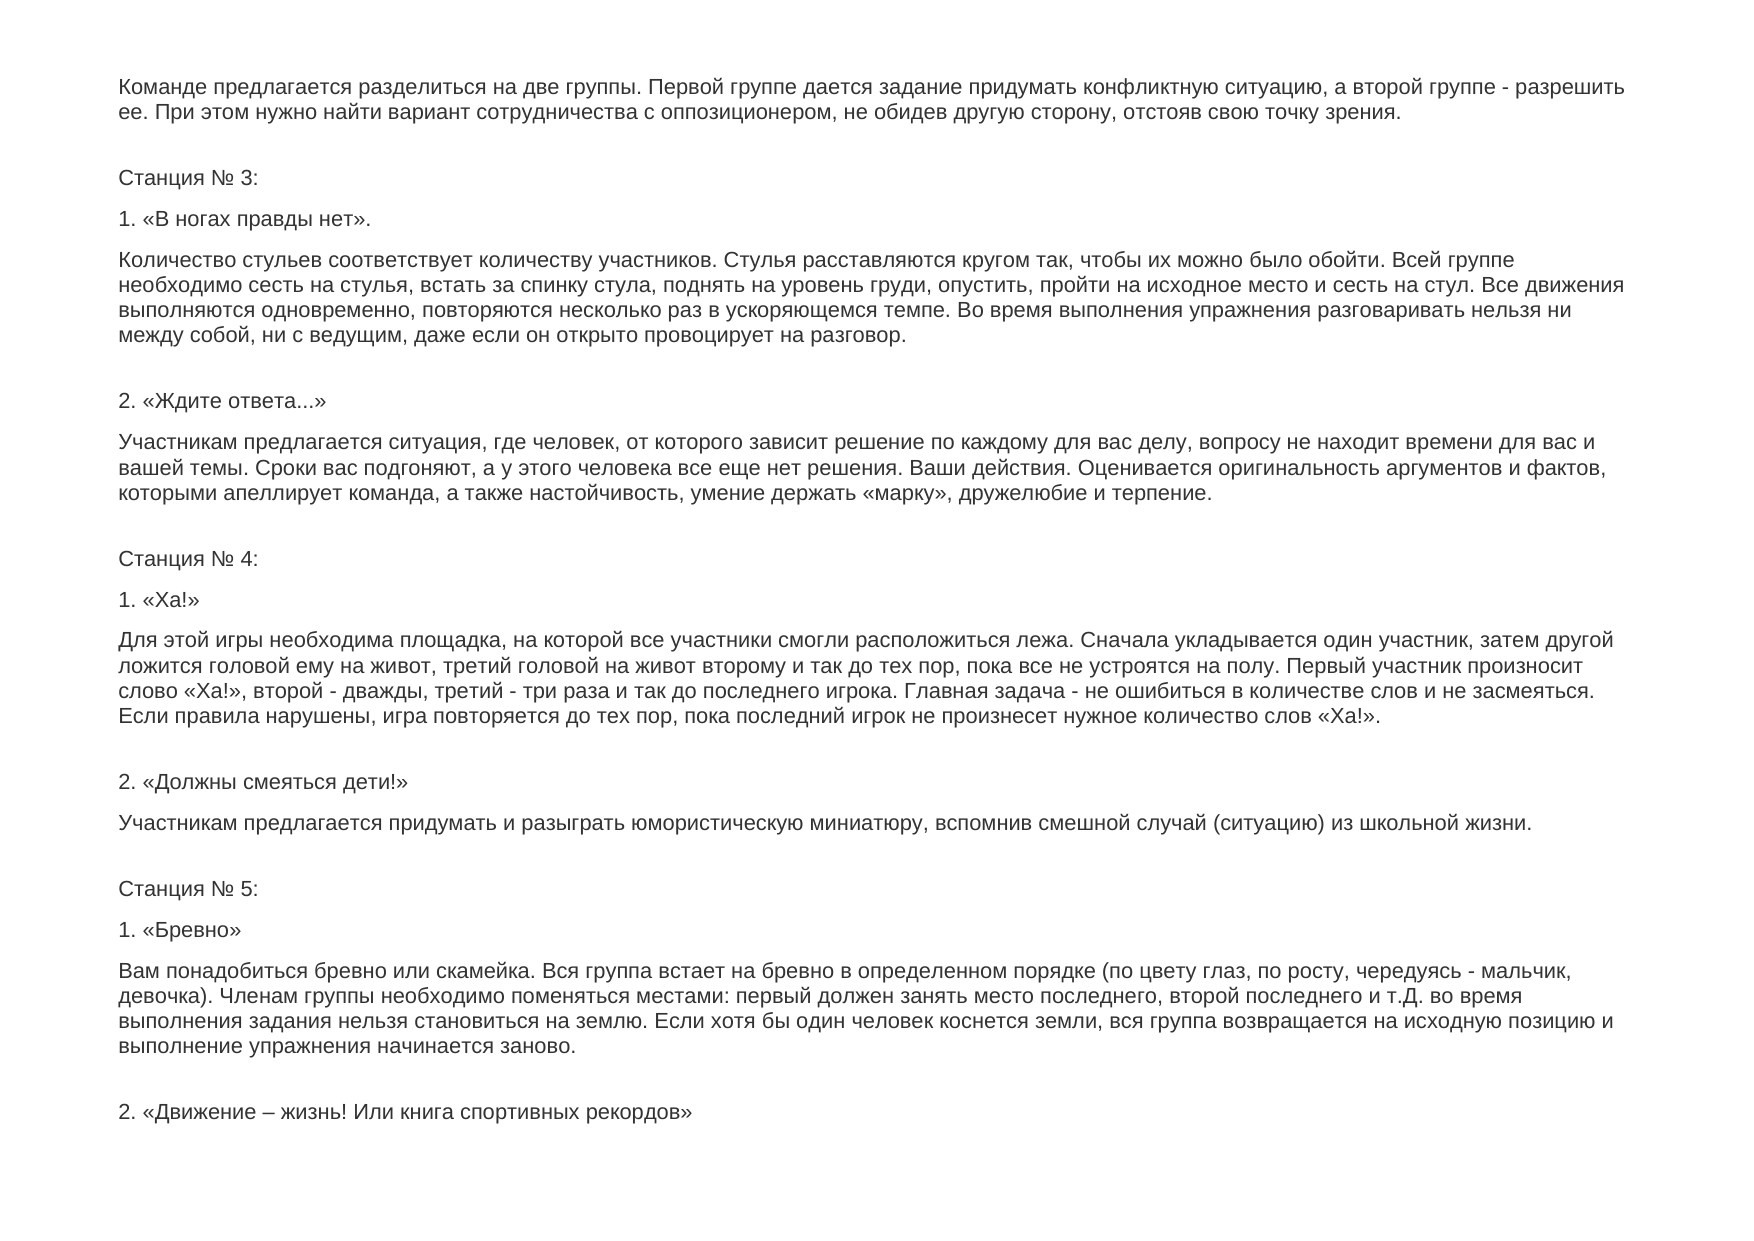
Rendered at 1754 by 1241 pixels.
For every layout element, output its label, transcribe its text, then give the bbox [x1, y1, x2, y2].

text Станция № 4: [118, 521, 1636, 571]
text Участникам предлагается ситуация, где человек, от которого зависит решение по каждому для вас делу, вопросу не находит времени для вас и вашей темы. Сроки вас подгоняют, а у этого человека все еще нет решения. Ваши действия. Оценивается оригинальность аргументов и фактов, которыми апеллирует команда, а также настойчивость, умение держать «марку», дружелюбие и терпение. [118, 429, 1636, 505]
text 2. «Движение – жизнь! Или книга спортивных рекордов» [118, 1074, 1636, 1124]
text 1. «Бревно» [118, 917, 1636, 942]
text 2. «Должны смеяться дети!» [118, 744, 1636, 794]
text 1. «Ха!» [118, 587, 1636, 612]
text Команде предлагается разделиться на две группы. Первой группе дается задание придумать конфликтную ситуацию, а второй группе - разрешить ее. При этом нужно найти вариант сотрудничества с оппозиционером, не обидев другую сторону, отстояв свою точку зрения. [118, 74, 1636, 124]
text Станция № 3: [118, 140, 1636, 190]
text Количество стульев соответствует количеству участников. Стулья расставляются кругом так, чтобы их можно было обойти. Всей группе необходимо сесть на стулья, встать за спинку стула, поднять на уровень груди, опустить, пройти на исходное место и сесть на стул. Все движения выполняются одновременно, повторяются несколько раз в ускоряющемся темпе. Во время выполнения упражнения разговаривать нельзя ни между собой, ни с ведущим, даже если он открыто провоцирует на разговор. [118, 247, 1636, 348]
text Участникам предлагается придумать и разыграть юмористическую миниатюру, вспомнив смешной случай (ситуацию) из школьной жизни. [118, 810, 1636, 835]
text Для этой игры необходима площадка, на которой все участники смогли расположиться лежа. Сначала укладывается один участник, затем другой ложится головой ему на живот, третий головой на живот второму и так до тех пор, пока все не устроятся на полу. Первый участник произносит слово «Ха!», второй - дважды, третий - три раза и так до последнего игрока. Главная задача - не ошибиться в количестве слов и не засмеяться. Если правила нарушены, игра повторяется до тех пор, пока последний игрок не произнесет нужное количество слов «Ха!». [118, 627, 1636, 728]
text Вам понадобиться бревно или скамейка. Вся группа встает на бревно в определенном порядке (по цвету глаз, по росту, чередуясь - мальчик, девочка). Членам группы необходимо поменяться местами: первый должен занять место последнего, второй последнего и т.Д. во время выполнения задания нельзя становиться на землю. Если хотя бы один человек коснется земли, вся группа возвращается на исходную позицию и выполнение упражнения начинается заново. [118, 958, 1636, 1058]
text Станция № 5: [118, 851, 1636, 901]
text 1. «В ногах правды нет». [118, 206, 1636, 231]
text 2. «Ждите ответа...» [118, 363, 1636, 414]
